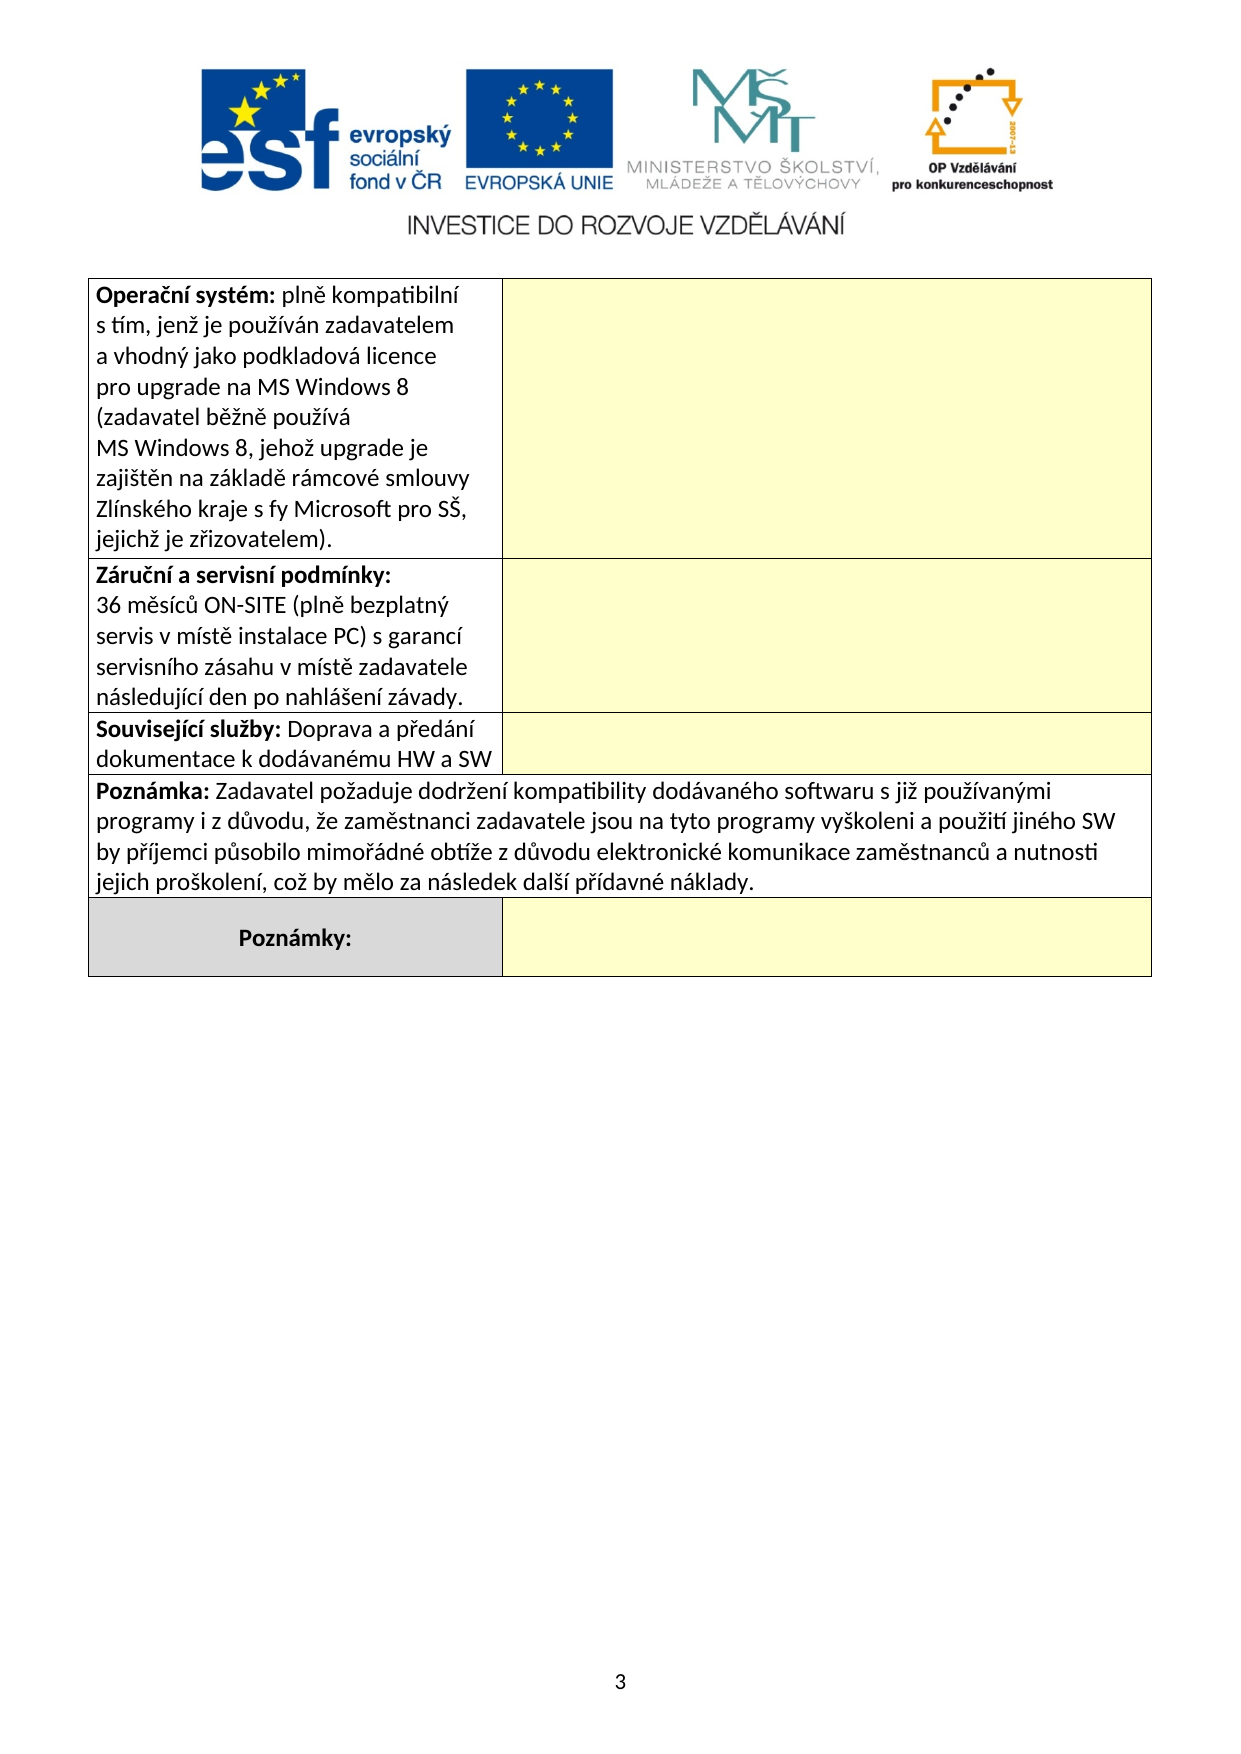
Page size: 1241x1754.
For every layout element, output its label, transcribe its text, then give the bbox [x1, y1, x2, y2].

picture [156, 30, 1084, 265]
table_cell Poznámky: [89, 898, 502, 976]
table_cell [503, 279, 1151, 558]
table_cell Poznámka: Zadavatel požaduje dodržení kompatibility dodávaného softwaru s již používanými programy i z důvodu, že zaměstnanci zadavatele jsou na tyto programy vyškoleni a použití jiného SW by příjemci působilo mimořádné obtíže z důvodu elektronické komunikace zaměstnanců a nutnosti jejich proškolení, což by mělo za následek další přídavné náklady. [89, 775, 1151, 897]
table_cell Operační systém: plně kompatibilní s tím, jenž je používán zadavatelem a vhodný jako podkladová licence pro upgrade na MS Windows 8 (zadavatel běžně používá MS Windows 8, jehož upgrade je zajištěn na základě rámcové smlouvy Zlínského kraje s fy Microsoft pro SŠ, jejichž je zřizovatelem). [89, 279, 502, 558]
table_cell Záruční a servisní podmínky: 36 měsíců ON-SITE (plně bezplatný servis v místě instalace PC) s garancí servisního zásahu v místě zadavatele následující den po nahlášení závady. [89, 559, 502, 712]
table_cell Související služby: Doprava a předání dokumentace k dodávanému HW a SW [89, 713, 502, 774]
table_cell [503, 898, 1151, 976]
table_cell [503, 559, 1151, 712]
table_cell [503, 713, 1151, 774]
